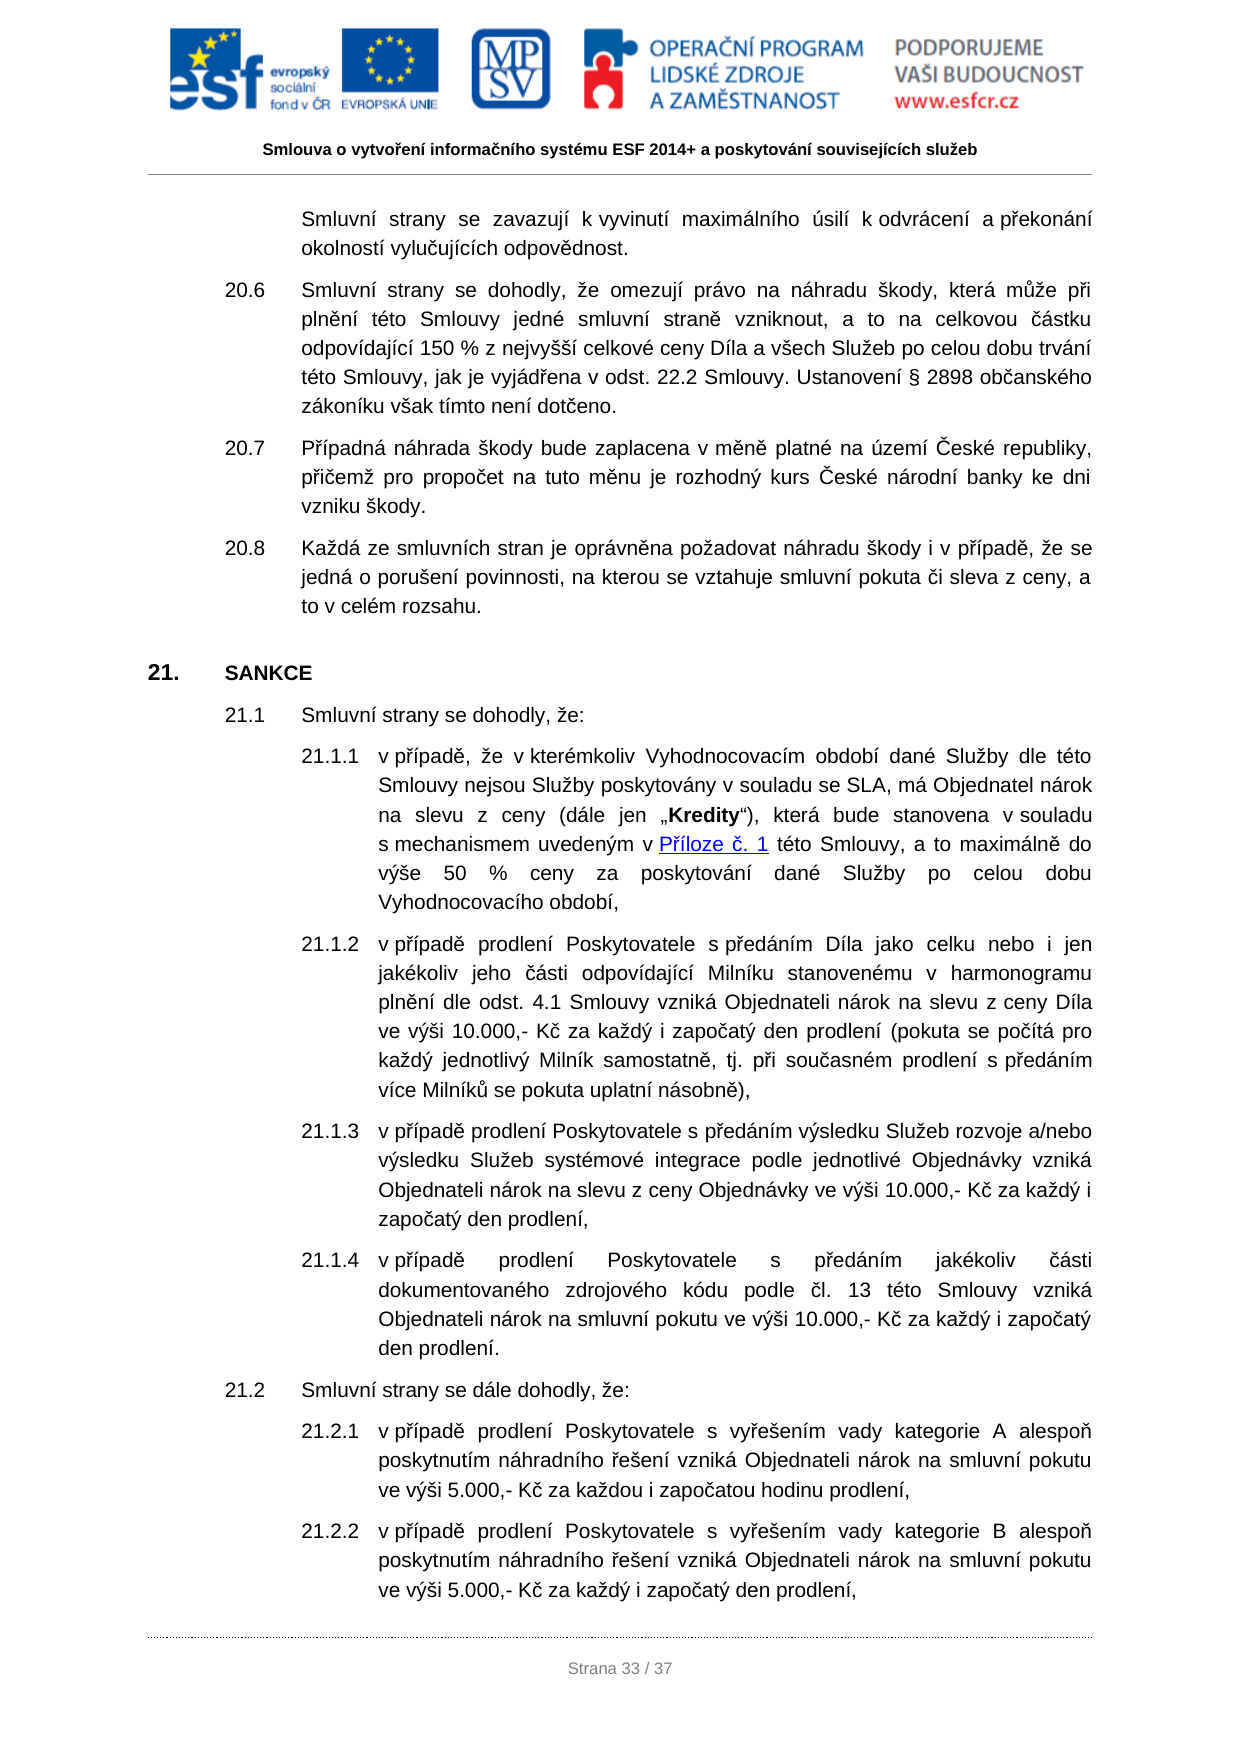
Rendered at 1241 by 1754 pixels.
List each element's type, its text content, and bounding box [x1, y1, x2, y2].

list Případná náhrada škody bude zaplacena v měně platné na území České republiky, přičemž pro propočet na tuto měnu je rozhodný kurs České národní banky ke dni vzniku škody. [224, 432, 1092, 519]
list v případě, že v kterémkoliv Vyhodnocovacím období dané Služby dle této Smlouvy nejsou Služby poskytovány v souladu se SLA, má Objednatel nárok na slevu z ceny (dále jen „Kredity“), která bude stanovena v souladu s mechanismem uvedeným v Příloze č. 1 této Smlouvy, a to maximálně do výše 50 % ceny za poskytování dané Služby po celou dobu Vyhodnocovacího období, [301, 740, 1092, 915]
list v případě prodlení Poskytovatele s předáním Díla jako celku nebo i jen jakékoliv jeho části odpovídající Milníku stanovenému v harmonogramu plnění dle odst. 4.1 Smlouvy vzniká Objednateli nárok na slevu z ceny Díla ve výši 10.000,- Kč za každý i započatý den prodlení (pokuta se počítá pro každý jednotlivý Milník samostatně, tj. při současném prodlení s předáním více Milníků se pokuta uplatní násobně), [301, 928, 1092, 1103]
list v případě prodlení Poskytovatele s vyřešením vady kategorie A alespoň poskytnutím náhradního řešení vzniká Objednateli nárok na smluvní pokutu ve výši 5.000,- Kč za každou i započatou hodinu prodlení, [301, 1415, 1092, 1503]
list SANKCE [148, 657, 1092, 686]
list v případě prodlení Poskytovatele s předáním výsledku Služeb rozvoje a/nebo výsledku Služeb systémové integrace podle jednotlivé Objednávky vzniká Objednateli nárok na slevu z ceny Objednávky ve výši 10.000,- Kč za každý i započatý den prodlení, [301, 1115, 1092, 1232]
picture [156, 18, 1100, 128]
list v případě prodlení Poskytovatele s vyřešením vady kategorie B alespoň poskytnutím náhradního řešení vzniká Objednateli nárok na smluvní pokutu ve výši 5.000,- Kč za každý i započatý den prodlení, [301, 1515, 1092, 1603]
list Smluvní strany se dohodly, že: [224, 699, 1092, 728]
list Smluvní strany se dále dohodly, že: [224, 1374, 1092, 1403]
list v případě prodlení Poskytovatele s předáním jakékoliv části dokumentovaného zdrojového kódu podle čl. 13 této Smlouvy vzniká Objednateli nárok na smluvní pokutu ve výši 10.000,- Kč za každý i započatý den prodlení. [301, 1244, 1092, 1361]
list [224, 203, 1092, 261]
list Smluvní strany se dohodly, že omezují právo na náhradu škody, která může při plnění této Smlouvy jedné smluvní straně vzniknout, a to na celkovou částku odpovídající 150 % z nejvyšší celkové ceny Díla a všech Služeb po celou dobu trvání této Smlouvy, jak je vyjádřena v odst. 22.2 Smlouvy. Ustanovení § 2898 občanského zákoníku však tímto není dotčeno. [224, 274, 1092, 419]
list Každá ze smluvních stran je oprávněna požadovat náhradu škody i v případě, že se jedná o porušení povinnosti, na kterou se vztahuje smluvní pokuta či sleva z ceny, a to v celém rozsahu. [224, 532, 1092, 619]
